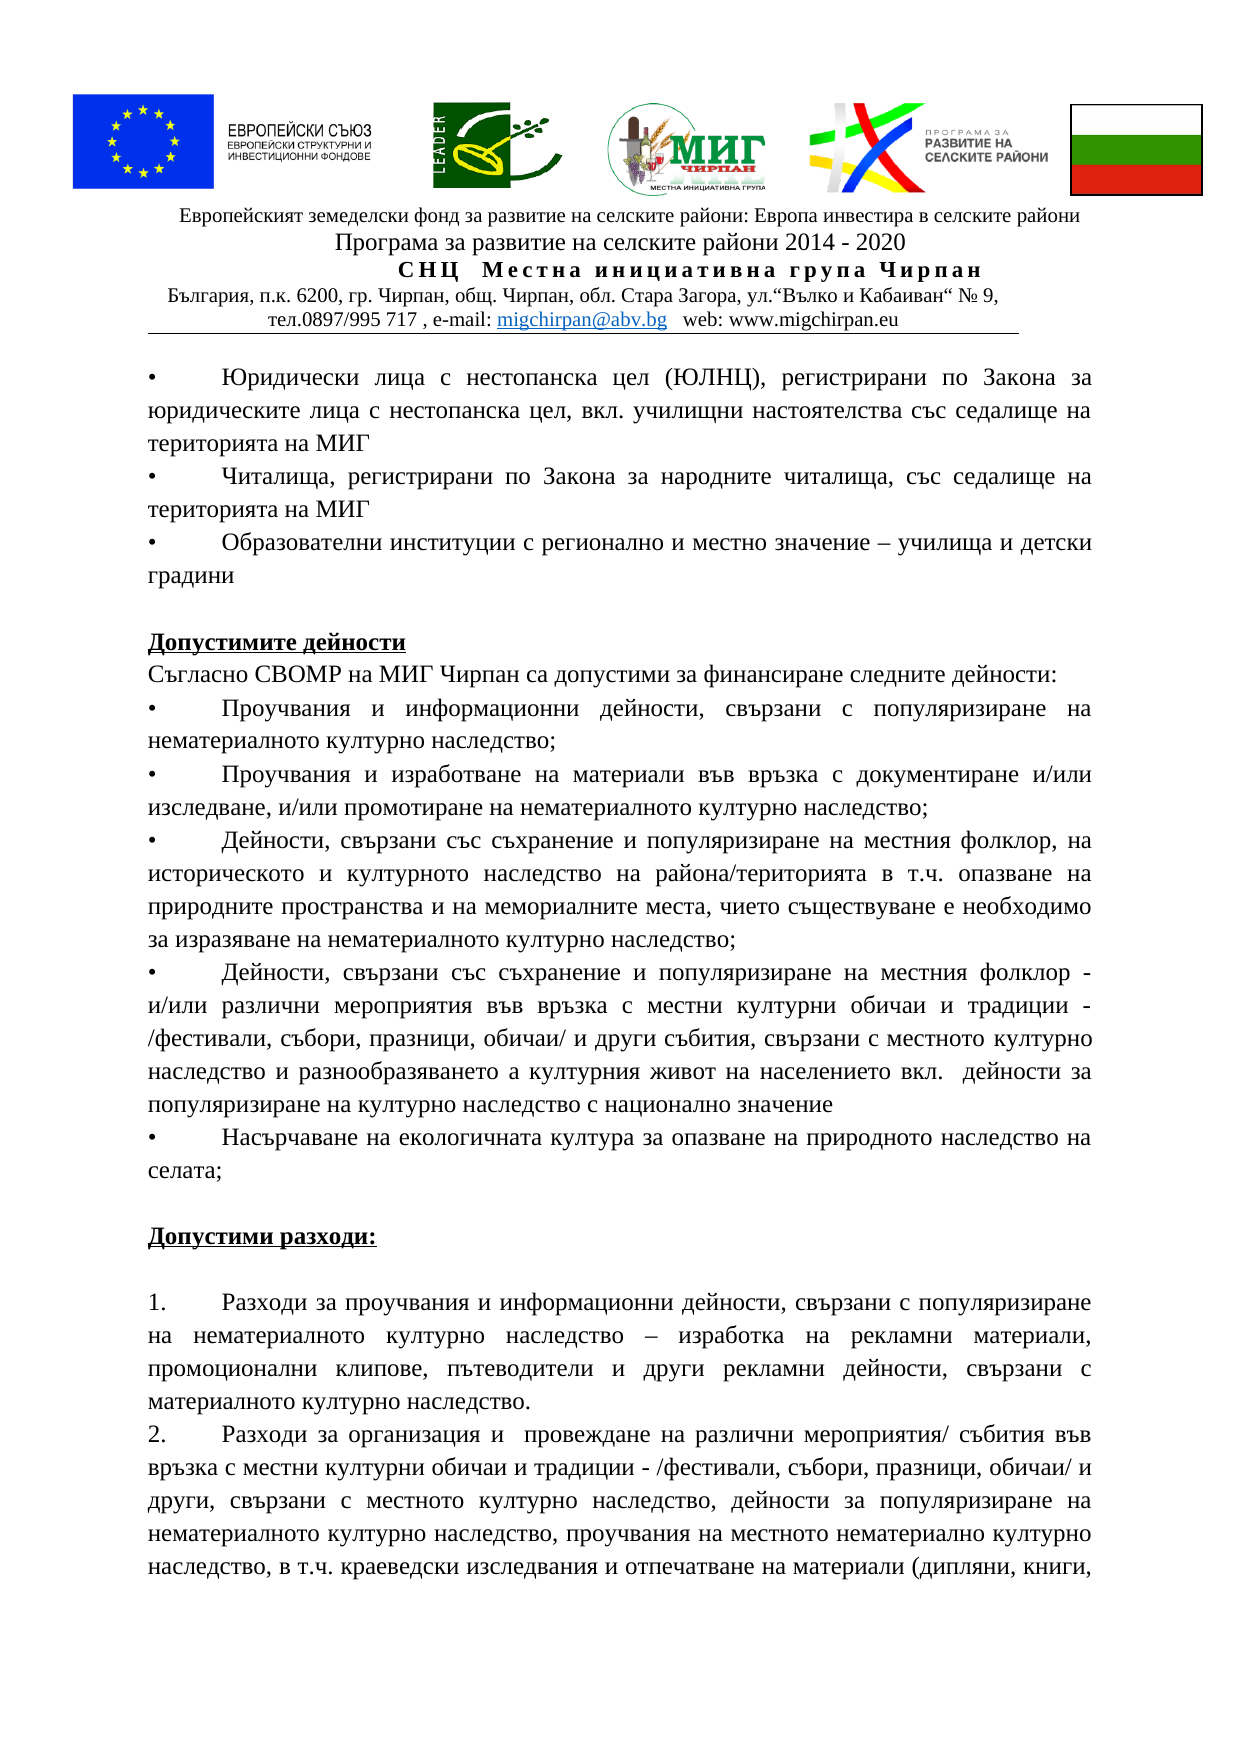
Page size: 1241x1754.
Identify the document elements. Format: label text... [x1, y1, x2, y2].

picture [433, 102, 566, 188]
text Допустимите дейности [148, 627, 1093, 655]
text Съгласно СВОМР на МИГ Чирпан са допустими за финансиране следните дейности: [148, 659, 1093, 688]
text 1. Разходи за проучвания и информационни дейности, свързани с популяризиране на нематериалното културно наследство – изработка на рекламни материали, промоционални клипове, пътеводители и други рекламни дейности, свързани с материалното културно наследство. [148, 1287, 1093, 1415]
text Допустими разходи: [148, 1221, 1093, 1250]
text • Образователни институции с регионално и местно значение – училища и детски градини [148, 527, 1093, 589]
picture [795, 95, 1058, 199]
text • Дейности, свързани със съхранение и популяризиране на местния фолклор - и/или различни мероприятия във връзка с местни културни обичаи и традиции - /фестивали, събори, празници, обичаи/ и други събития, свързани с местното културно наследство и разнообразяването а културния живот на населението вкл. дейности за популяризиране на културно наследство с национално значение [148, 957, 1093, 1118]
picture [607, 103, 766, 196]
text • Дейности, свързани със съхранение и популяризиране на местния фолклор, на историческото и културното наследство на района/територията в т.ч. опазване на природните пространства и на мемориалните места, чието съществуване е необходимо за изразяване на нематериалното културно наследство; [148, 825, 1093, 952]
text • Юридически лица с нестопанска цел (ЮЛНЦ), регистрирани по Закона за юридическите лица с нестопанска цел, вкл. училищни настоятелства със седалище на територията на МИГ [148, 362, 1093, 457]
text • Проучвания и информационни дейности, свързани с популяризиране на нематериалното културно наследство; [148, 693, 1093, 754]
text • Насърчаване на екологичната култура за опазване на природното наследство на селата; [148, 1122, 1093, 1184]
text • Читалища, регистрирани по Закона за народните читалища, със седалище на територията на МИГ [148, 461, 1093, 523]
text • Проучвания и изработване на материали във връзка с документиране и/или изследване, и/или промотиране на нематериалното културно наследство; [148, 759, 1093, 820]
picture [59, 79, 405, 199]
